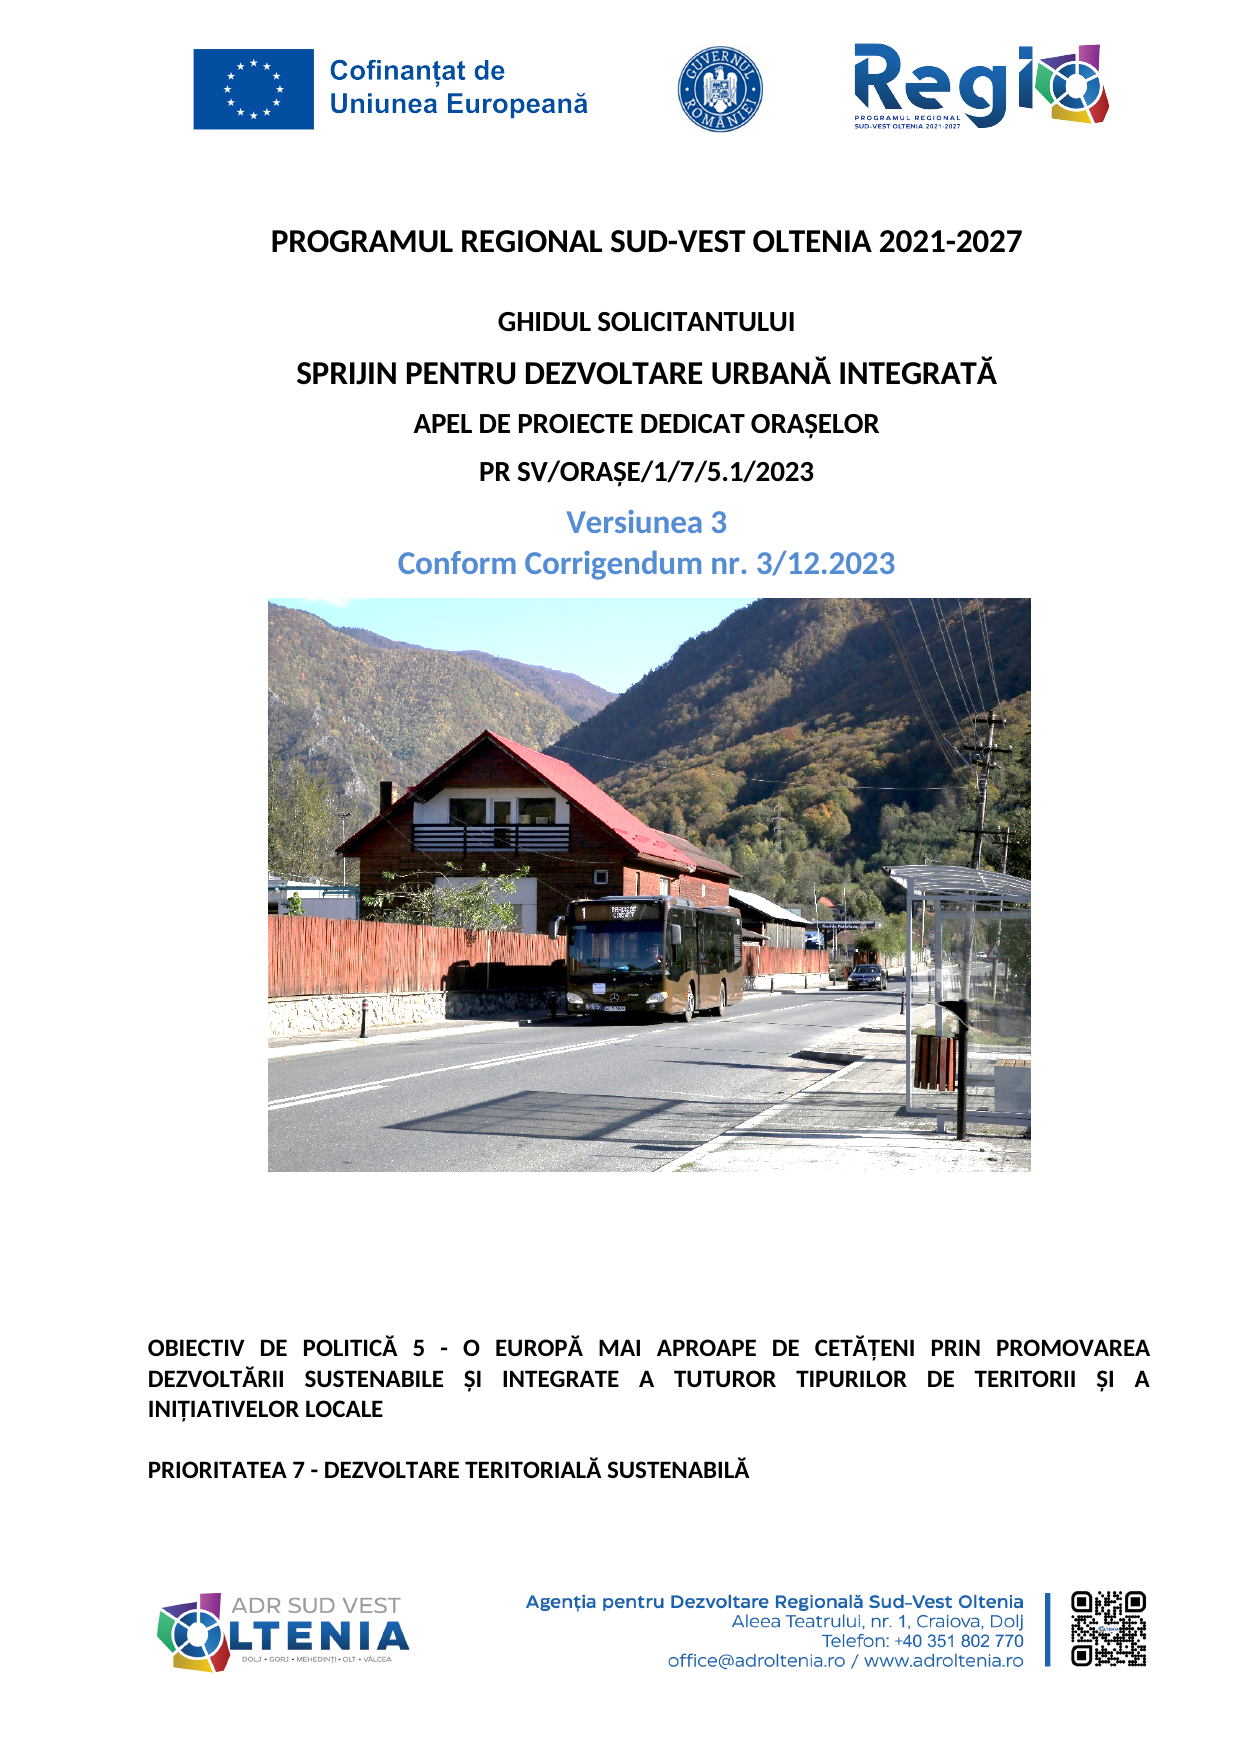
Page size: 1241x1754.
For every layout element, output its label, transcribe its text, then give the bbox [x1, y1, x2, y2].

text OBIECTIV DE POLITICĂ 5 - O EUROPĂ MAI APROAPE DE CETĂȚENI PRIN PROMOVAREA DEZVOLTĂRII SUSTENABILE ȘI INTEGRATE A TUTUROR TIPURILOR DE TERITORII ȘI A INIȚIATIVELOR LOCALE [148, 1333, 1152, 1424]
text GHIDUL SOLICITANTULUI [148, 303, 1146, 339]
text APEL DE PROIECTE DEDICAT ORAȘELOR [148, 405, 1146, 441]
picture [852, 42, 1111, 131]
picture [268, 598, 1031, 1172]
text PRIORITATEA 7 - DEZVOLTARE TERITORIALĂ SUSTENABILĂ [148, 1455, 1152, 1485]
text Versiunea 3 [148, 501, 1146, 542]
text PR SV/ORAȘE/1/7/5.1/2023 [148, 453, 1146, 489]
picture [147, 1582, 1151, 1679]
picture [188, 44, 590, 133]
text SPRIJIN PENTRU DEZVOLTARE URBANĂ INTEGRATĂ [148, 352, 1146, 392]
picture [674, 44, 768, 134]
text Conform Corrigendum nr. 3/12.2023 [148, 542, 1146, 583]
text PROGRAMUL REGIONAL SUD-VEST OLTENIA 2021-2027 [148, 220, 1146, 261]
